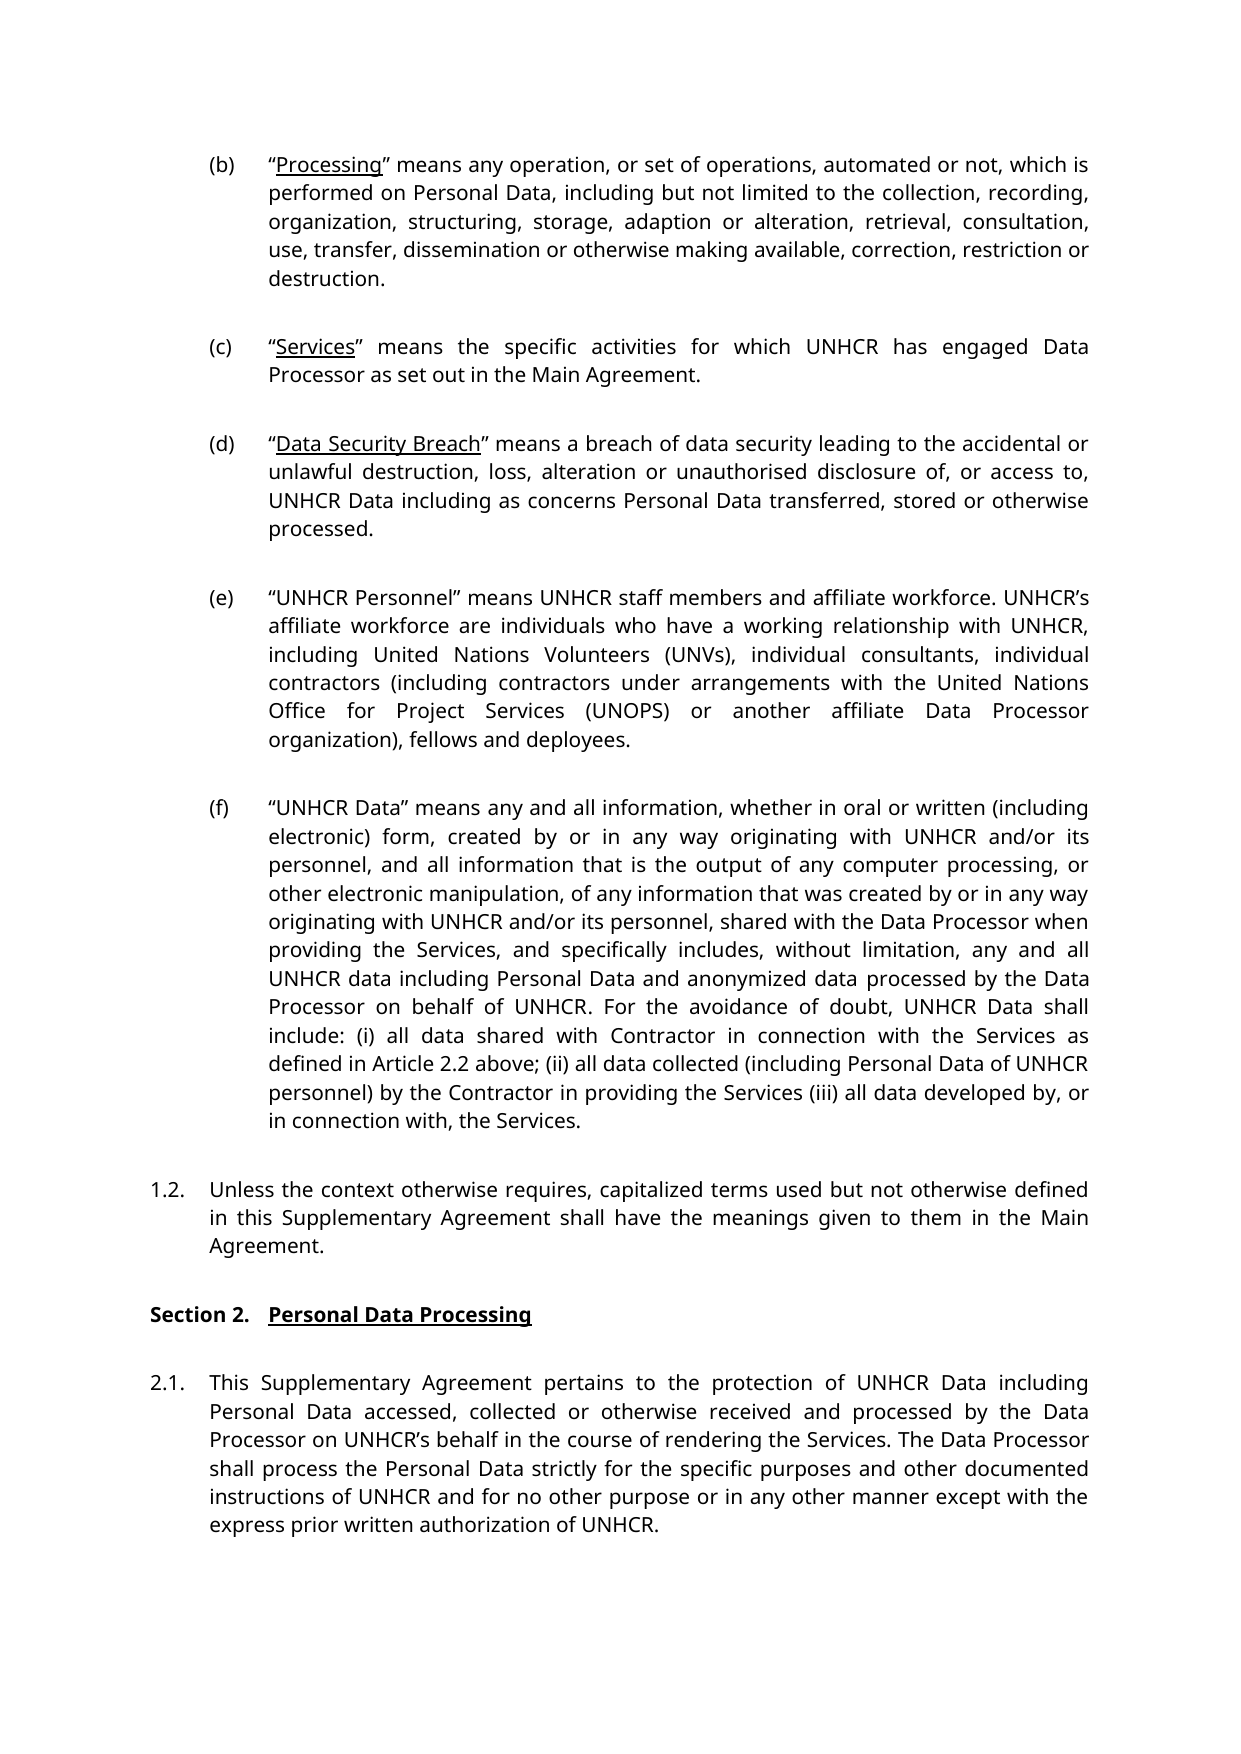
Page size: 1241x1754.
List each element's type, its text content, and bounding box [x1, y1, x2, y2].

list Personal Data Processing [150, 1300, 1090, 1328]
list “UNHCR Data” means any and all information, whether in oral or written (including electronic) form, created by or in any way originating with UNHCR and/or its personnel, and all information that is the output of any computer processing, or other electronic manipulation, of any information that was created by or in any way originating with UNHCR and/or its personnel, shared with the Data Processor when providing the Services, and specifically includes, without limitation, any and all UNHCR data including Personal Data and anonymized data processed by the Data Processor on behalf of UNHCR. For the avoidance of doubt, UNHCR Data shall include: (i) all data shared with Contractor in connection with the Services as defined in Article 2.2 above; (ii) all data collected (including Personal Data of UNHCR personnel) by the Contractor in providing the Services (iii) all data developed by, or in connection with, the Services. [209, 793, 1090, 1135]
list “Processing” means any operation, or set of operations, automated or not, which is performed on Personal Data, including but not limited to the collection, recording, organization, structuring, storage, adaption or alteration, retrieval, consultation, use, transfer, dissemination or otherwise making available, correction, restriction or destruction. [209, 150, 1090, 292]
list “UNHCR Personnel” means UNHCR staff members and affiliate workforce. UNHCR’s affiliate workforce are individuals who have a working relationship with UNHCR, including United Nations Volunteers (UNVs), individual consultants, individual contractors (including contractors under arrangements with the United Nations Office for Project Services (UNOPS) or another affiliate Data Processor organization), fellows and deployees. [209, 583, 1090, 753]
list Unless the context otherwise requires, capitalized terms used but not otherwise defined in this Supplementary Agreement shall have the meanings given to them in the Main Agreement. [150, 1175, 1090, 1260]
list This Supplementary Agreement pertains to the protection of UNHCR Data including Personal Data accessed, collected or otherwise received and processed by the Data Processor on UNHCR’s behalf in the course of rendering the Services. The Data Processor shall process the Personal Data strictly for the specific purposes and other documented instructions of UNHCR and for no other purpose or in any other manner except with the express prior written authorization of UNHCR. [150, 1368, 1090, 1539]
list “Services” means the specific activities for which UNHCR has engaged Data Processor as set out in the Main Agreement. [209, 332, 1090, 389]
list “Data Security Breach” means a breach of data security leading to the accidental or unlawful destruction, loss, alteration or unauthorised disclosure of, or access to, UNHCR Data including as concerns Personal Data transferred, stored or otherwise processed. [209, 429, 1090, 543]
